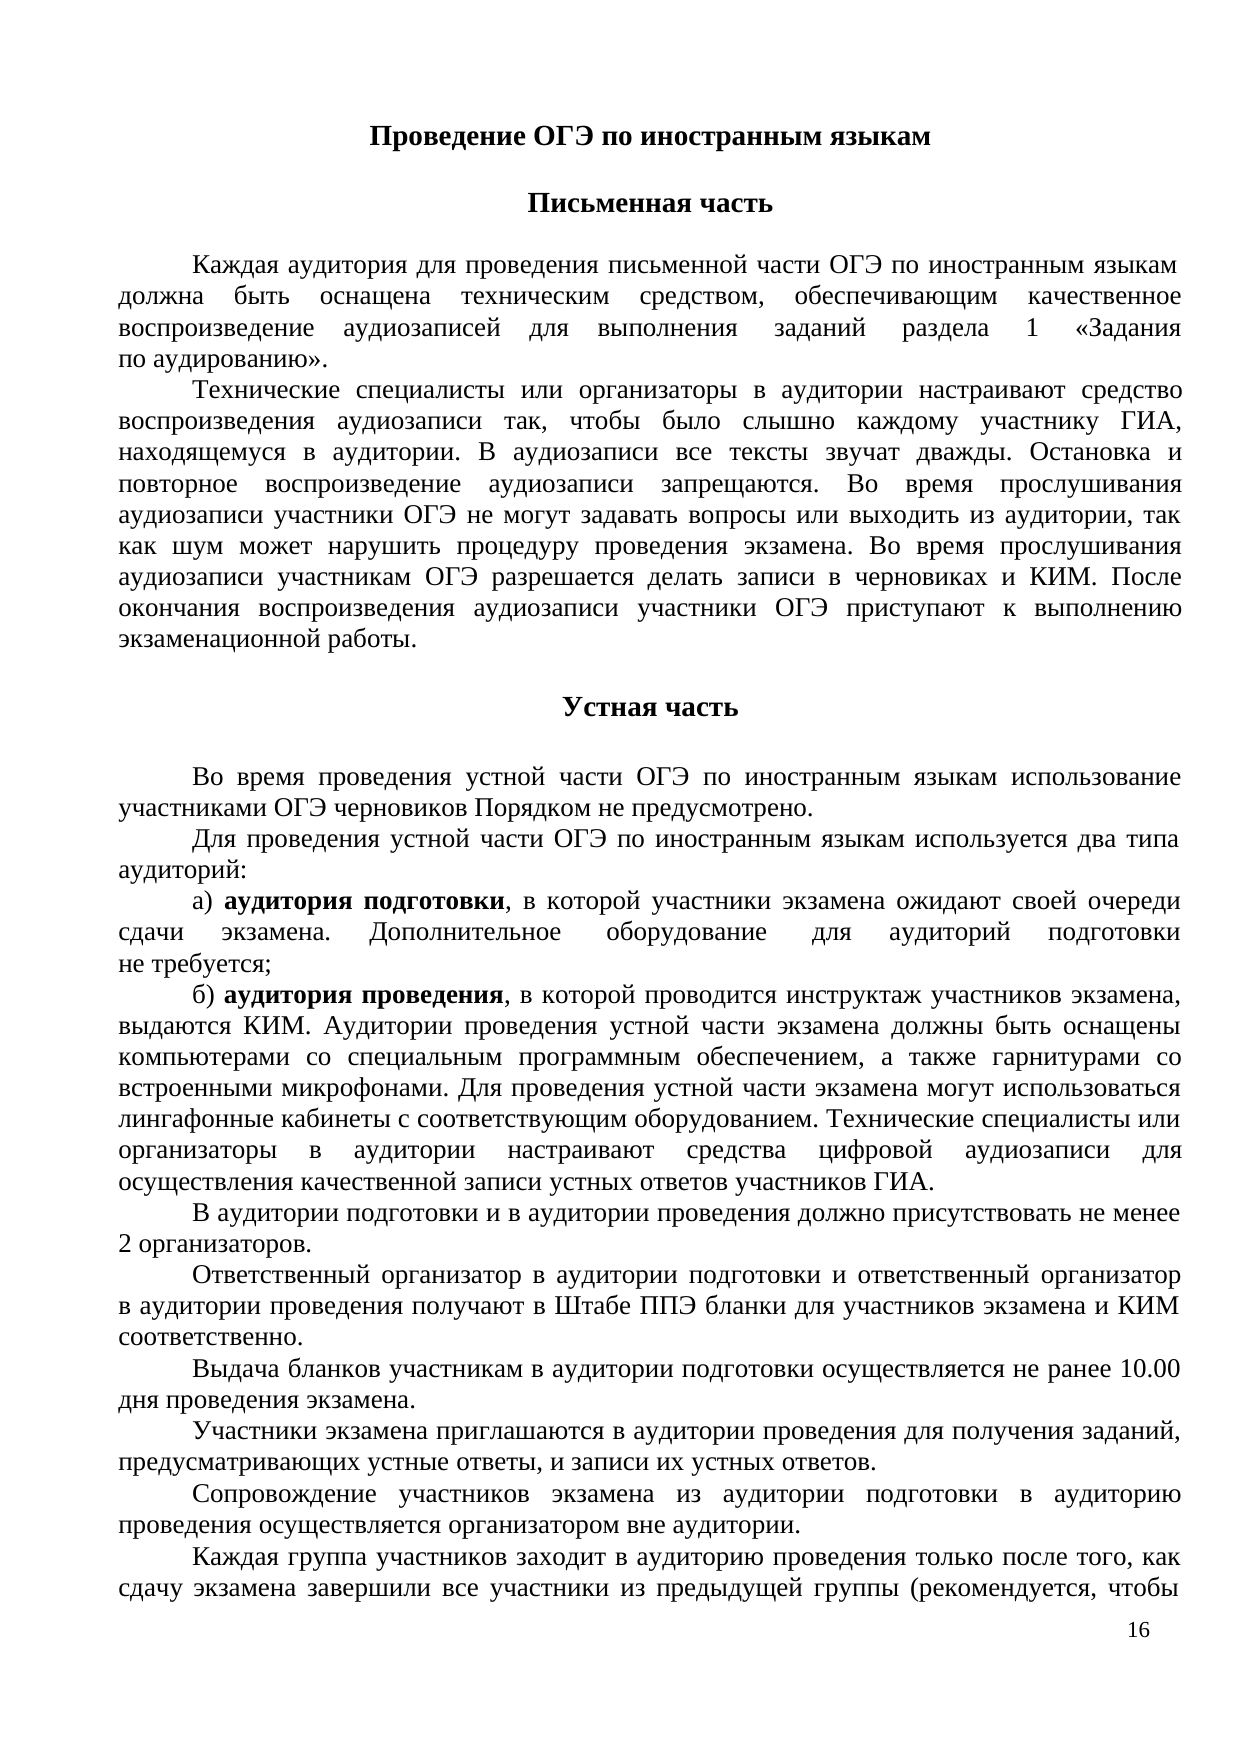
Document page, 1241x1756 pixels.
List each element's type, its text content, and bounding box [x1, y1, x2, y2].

text Каждая группа участников заходит в аудиторию проведения только после того, как сдачу экзамена завершили все участники из предыдущей группы (рекомендуется, чтобы [118, 1540, 1182, 1602]
text б) аудитория проведения, в которой проводится инструктаж участников экзамена, выдаются КИМ. Аудитории проведения устной части экзамена должны быть оснащены компьютерами со специальным программным обеспечением, а также гарнитурами со встроенными микрофонами. Для проведения устной части экзамена могут использоваться лингафонные кабинеты с соответствующим оборудованием. Технические специалисты или организаторы в аудитории настраивают средства цифровой аудиозаписи для осуществления качественной записи устных ответов участников ГИА. [118, 978, 1182, 1196]
text Ответственный организатор в аудитории подготовки и ответственный организатор в аудитории проведения получают в Штабе ППЭ бланки для участников экзамена и КИМ соответственно. [118, 1258, 1181, 1352]
text В аудитории подготовки и в аудитории проведения должно присутствовать не менее 2 организаторов. [118, 1196, 1182, 1258]
text Каждая аудитория для проведения письменной части ОГЭ по иностранным языкам [192, 252, 1223, 279]
text Технические специалисты или организаторы в аудитории настраивают средство воспроизведения аудиозаписи так, чтобы было слышно каждому участнику ГИА, находящемуся в аудитории. В аудиозаписи все тексты звучат дважды. Остановка и повторное воспроизведение аудиозаписи запрещаются. Во время прослушивания аудиозаписи участники ОГЭ не могут задавать вопросы или выходить из аудитории, так как шум может нарушить процедуру проведения экзамена. Во время прослушивания аудиозаписи участникам ОГЭ разрешается делать записи в черновиках и КИМ. После окончания воспроизведения аудиозаписи участники ОГЭ приступают к выполнению экзаменационной работы. [118, 373, 1183, 653]
subtitle Устная часть [144, 689, 1156, 723]
text должна быть оснащена техническим средством, обеспечивающим качественное воспроизведение аудиозаписей для выполнения заданий раздела 1 «Задания по аудированию». [118, 279, 1182, 373]
subtitle Проведение ОГЭ по иностранным языкам Письменная часть [368, 118, 932, 218]
text а) аудитория подготовки, в которой участники экзамена ожидают своей очереди сдачи экзамена. Дополнительное оборудование для аудиторий подготовки не требуется; [118, 884, 1182, 978]
text Сопровождение участников экзамена из аудитории подготовки в аудиторию проведения осуществляется организатором вне аудитории. [118, 1477, 1182, 1539]
text Для проведения устной части ОГЭ по иностранным языкам используется два типа аудиторий: [118, 822, 1181, 884]
text Выдача бланков участникам в аудитории подготовки осуществляется не ранее 10.00 дня проведения экзамена. [118, 1352, 1182, 1414]
text Участники экзамена приглашаются в аудитории проведения для получения заданий, предусматривающих устные ответы, и записи их устных ответов. [118, 1414, 1182, 1477]
text Во время проведения устной части ОГЭ по иностранным языкам использование участниками ОГЭ черновиков Порядком не предусмотрено. [118, 760, 1182, 822]
